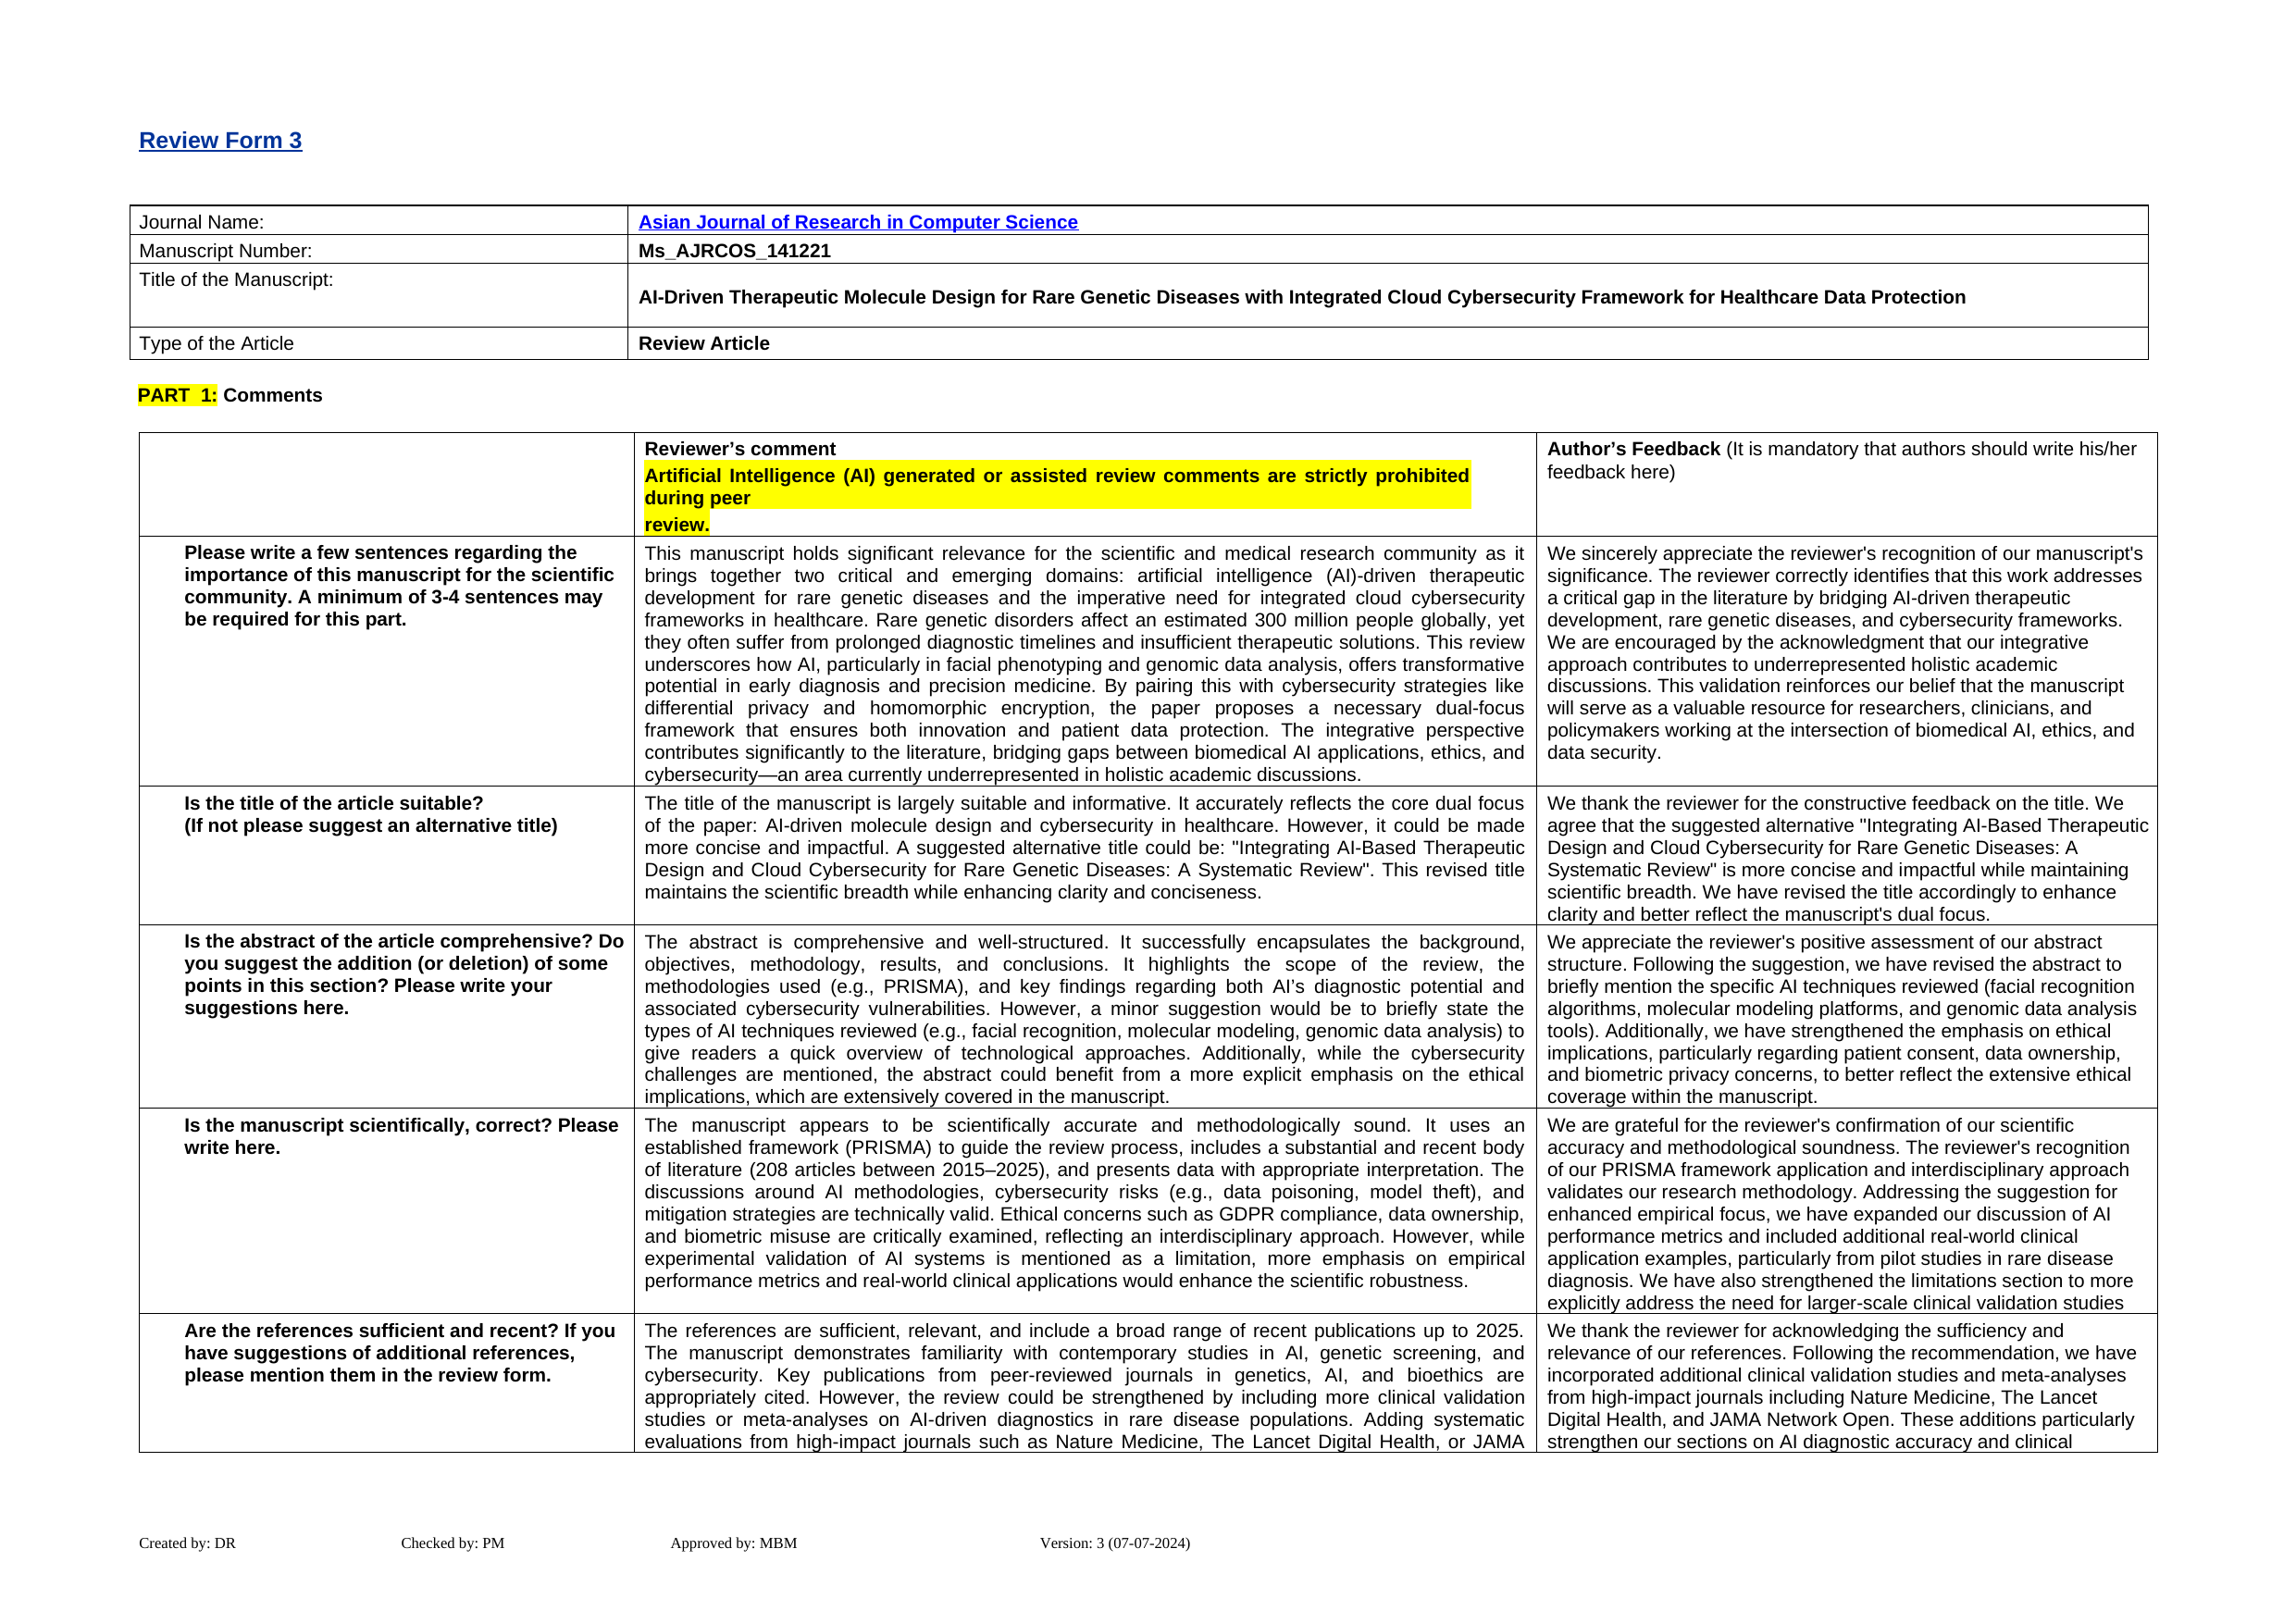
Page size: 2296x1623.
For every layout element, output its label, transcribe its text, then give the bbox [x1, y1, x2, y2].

table_cell Type of the Article [130, 328, 627, 359]
table_cell Is the abstract of the article comprehensive? Do you suggest the addition (or deletion) of some points in this section? Please write your suggestions here. [140, 925, 634, 1108]
table_cell We appreciate the reviewer's positive assessment of our abstract structure. Following the suggestion, we have revised the abstract to briefly mention the specific AI techniques reviewed (facial recognition algorithms, molecular modeling platforms, and genomic data analysis tools). Additionally, we have strengthened the emphasis on ethical implications, particularly regarding patient consent, data ownership, and biometric privacy concerns, to better reflect the extensive ethical coverage within the manuscript. [1537, 925, 2157, 1108]
table_cell Review Article [628, 328, 2148, 359]
table_cell AI-Driven Therapeutic Molecule Design for Rare Genetic Diseases with Integrated Cloud Cybersecurity Framework for Healthcare Data Protection [628, 264, 2148, 327]
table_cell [1537, 1314, 2157, 1452]
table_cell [140, 1314, 634, 1452]
table_cell Manuscript Number: [130, 235, 627, 263]
table_cell The title of the manuscript is largely suitable and informative. It accurately reflects the core dual focus of the paper: AI-driven molecule design and cybersecurity in healthcare. However, it could be made more concise and impactful. A suggested alternative title could be: "Integrating AI-Based Therapeutic Design and Cloud Cybersecurity for Rare Genetic Diseases: A Systematic Review". This revised title maintains the scientific breadth while enhancing clarity and conciseness. [635, 787, 1536, 924]
table_cell Ms_AJRCOS_141221 [628, 235, 2148, 263]
text PART 1: Comments [217, 384, 1592, 406]
table_cell Title of the Manuscript: [130, 264, 627, 327]
table_cell Is the title of the article suitable? (If not please suggest an alternative title) [140, 787, 634, 924]
table_header Author’s Feedback (It is mandatory that authors should write his/her feedback here) [1537, 433, 2157, 536]
table_cell The manuscript appears to be scientifically accurate and methodologically sound. It uses an established framework (PRISMA) to guide the review process, includes a substantial and recent body of literature (208 articles between 2015–2025), and presents data with appropriate interpretation. The discussions around AI methodologies, cybersecurity risks (e.g., data poisoning, model theft), and mitigation strategies are technically valid. Ethical concerns such as GDPR compliance, data ownership, and biometric misuse are critically examined, reflecting an interdisciplinary approach. However, while experimental validation of AI systems is mentioned as a limitation, more emphasis on empirical performance metrics and real-world clinical applications would enhance the scientific robustness. [635, 1109, 1536, 1313]
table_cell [635, 1314, 1536, 1452]
table_cell We thank the reviewer for the constructive feedback on the title. We agree that the suggested alternative "Integrating AI-Based Therapeutic Design and Cloud Cybersecurity for Rare Genetic Diseases: A Systematic Review" is more concise and impactful while maintaining scientific breadth. We have revised the title accordingly to enhance clarity and better reflect the manuscript's dual focus. [1537, 787, 2157, 924]
table_cell We are grateful for the reviewer's confirmation of our scientific accuracy and methodological soundness. The reviewer's recognition of our PRISMA framework application and interdisciplinary approach validates our research methodology. Addressing the suggestion for enhanced empirical focus, we have expanded our discussion of AI performance metrics and included additional real-world clinical application examples, particularly from pilot studies in rare disease diagnosis. We have also strengthened the limitations section to more explicitly address the need for larger-scale clinical validation studies [1537, 1109, 2157, 1313]
table_header Reviewer’s comment [635, 433, 1536, 536]
table_cell We sincerely appreciate the reviewer's recognition of our manuscript's significance. The reviewer correctly identifies that this work addresses a critical gap in the literature by bridging AI-driven therapeutic development, rare genetic diseases, and cybersecurity frameworks. We are encouraged by the acknowledgment that our integrative approach contributes to underrepresented holistic academic discussions. This validation reinforces our belief that the manuscript will serve as a valuable resource for researchers, clinicians, and policymakers working at the intersection of biomedical AI, ethics, and data security. [1537, 537, 2157, 786]
table_cell Please write a few sentences regarding the importance of this manuscript for the scientific community. A minimum of 3-4 sentences may be required for this part. [140, 537, 634, 786]
table_header Asian Journal of Research in Computer Science [628, 206, 2148, 234]
table_cell This manuscript holds significant relevance for the scientific and medical research community as it brings together two critical and emerging domains: artificial intelligence (AI)-driven therapeutic development for rare genetic diseases and the imperative need for integrated cloud cybersecurity frameworks in healthcare. Rare genetic disorders affect an estimated 300 million people globally, yet they often suffer from prolonged diagnostic timelines and insufficient therapeutic solutions. This review underscores how AI, particularly in facial phenotyping and genomic data analysis, offers transformative potential in early diagnosis and precision medicine. By pairing this with cybersecurity strategies like differential privacy and homomorphic encryption, the paper proposes a necessary dual-focus framework that ensures both innovation and patient data protection. The integrative perspective contributes significantly to the literature, bridging gaps between biomedical AI applications, ethics, and cybersecurity—an area currently underrepresented in holistic academic discussions. [635, 537, 1536, 786]
table_header Journal Name: [130, 206, 627, 234]
table_header [140, 433, 634, 536]
table_cell The abstract is comprehensive and well-structured. It successfully encapsulates the background, objectives, methodology, results, and conclusions. It highlights the scope of the review, the methodologies used (e.g., PRISMA), and key findings regarding both AI’s diagnostic potential and associated cybersecurity vulnerabilities. However, a minor suggestion would be to briefly state the types of AI techniques reviewed (e.g., facial recognition, molecular modeling, genomic data analysis) to give readers a quick overview of technological approaches. Additionally, while the cybersecurity challenges are mentioned, the abstract could benefit from a more explicit emphasis on the ethical implications, which are extensively covered in the manuscript. [635, 925, 1536, 1108]
table_cell Is the manuscript scientifically, correct? Please write here. [140, 1109, 634, 1313]
